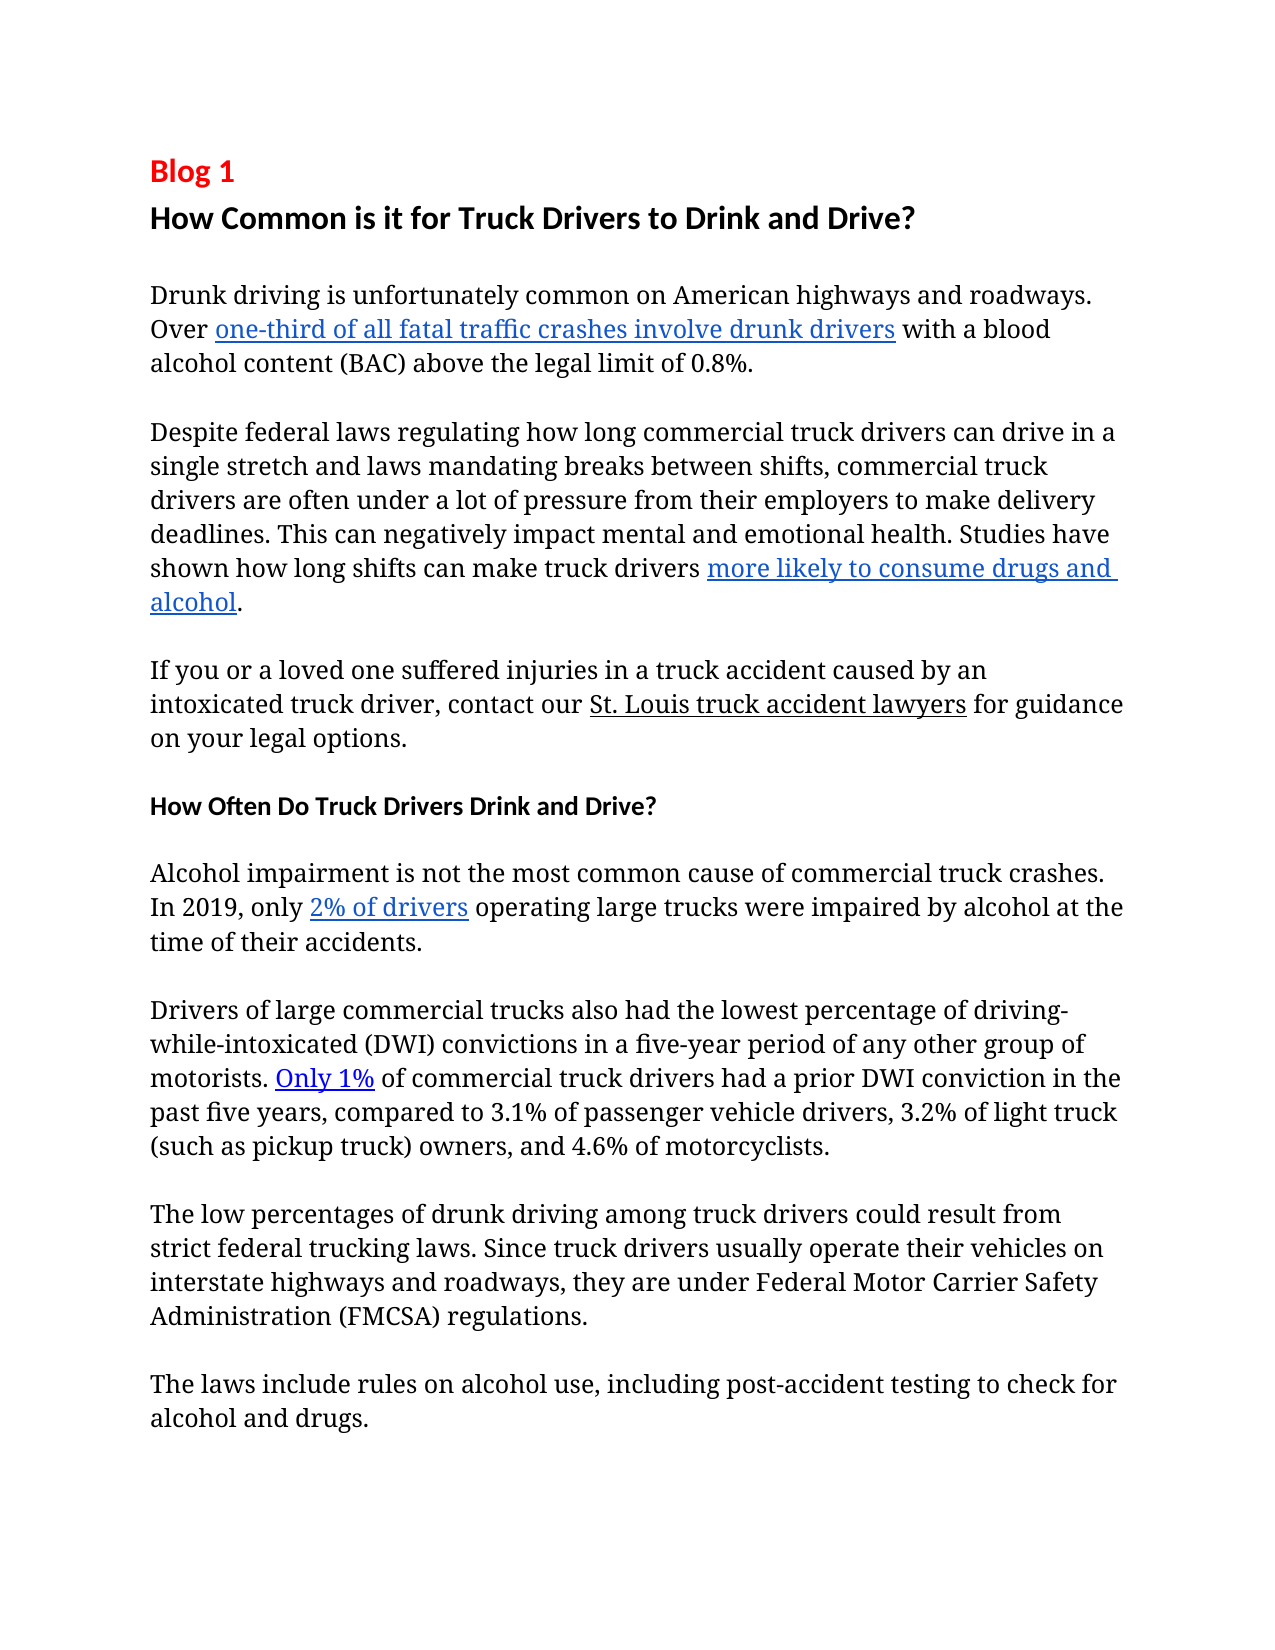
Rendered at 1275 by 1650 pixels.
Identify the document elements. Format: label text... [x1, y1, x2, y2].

text Drunk driving is unfortunately common on American highways and roadways. Over one-third of all fatal traffic crashes involve drunk drivers with a blood alcohol content (BAC) above the legal limit of 0.8%. [150, 278, 1125, 380]
title Blog 1 [150, 150, 1125, 191]
subtitle How Often Do Truck Drivers Drink and Drive? [150, 789, 1125, 822]
text The low percentages of drunk driving among truck drivers could result from strict federal trucking laws. Since truck drivers usually operate their vehicles on interstate highways and roadways, they are under Federal Motor Carrier Safety Administration (FMCSA) regulations. [150, 1197, 1125, 1333]
text If you or a loved one suffered injuries in a truck accident caused by an intoxicated truck driver, contact our St. Louis truck accident lawyers for guidance on your legal options. [150, 653, 1125, 755]
text Alcohol impairment is not the most common cause of commercial truck crashes. In 2019, only 2% of drivers operating large trucks were impaired by alcohol at the time of their accidents. [150, 856, 1125, 958]
text Drivers of large commercial trucks also had the lowest percentage of driving-while-intoxicated (DWI) convictions in a five-year period of any other group of motorists. Only 1% of commercial truck drivers had a prior DWI conviction in the past five years, compared to 3.1% of passenger vehicle drivers, 3.2% of light truck (such as pickup truck) owners, and 4.6% of motorcyclists. [150, 992, 1125, 1163]
text Despite federal laws regulating how long commercial truck drivers can drive in a single stretch and laws mandating breaks between shifts, commercial truck drivers are often under a lot of pressure from their employers to make delivery deadlines. This can negatively impact mental and emotional health. Studies have shown how long shifts can make truck drivers more likely to consume drugs and alcohol. [150, 414, 1125, 619]
text The laws include rules on alcohol use, including post-accident testing to check for alcohol and drugs. [150, 1367, 1125, 1435]
title How Common is it for Truck Drivers to Drink and Drive? [150, 197, 1125, 238]
